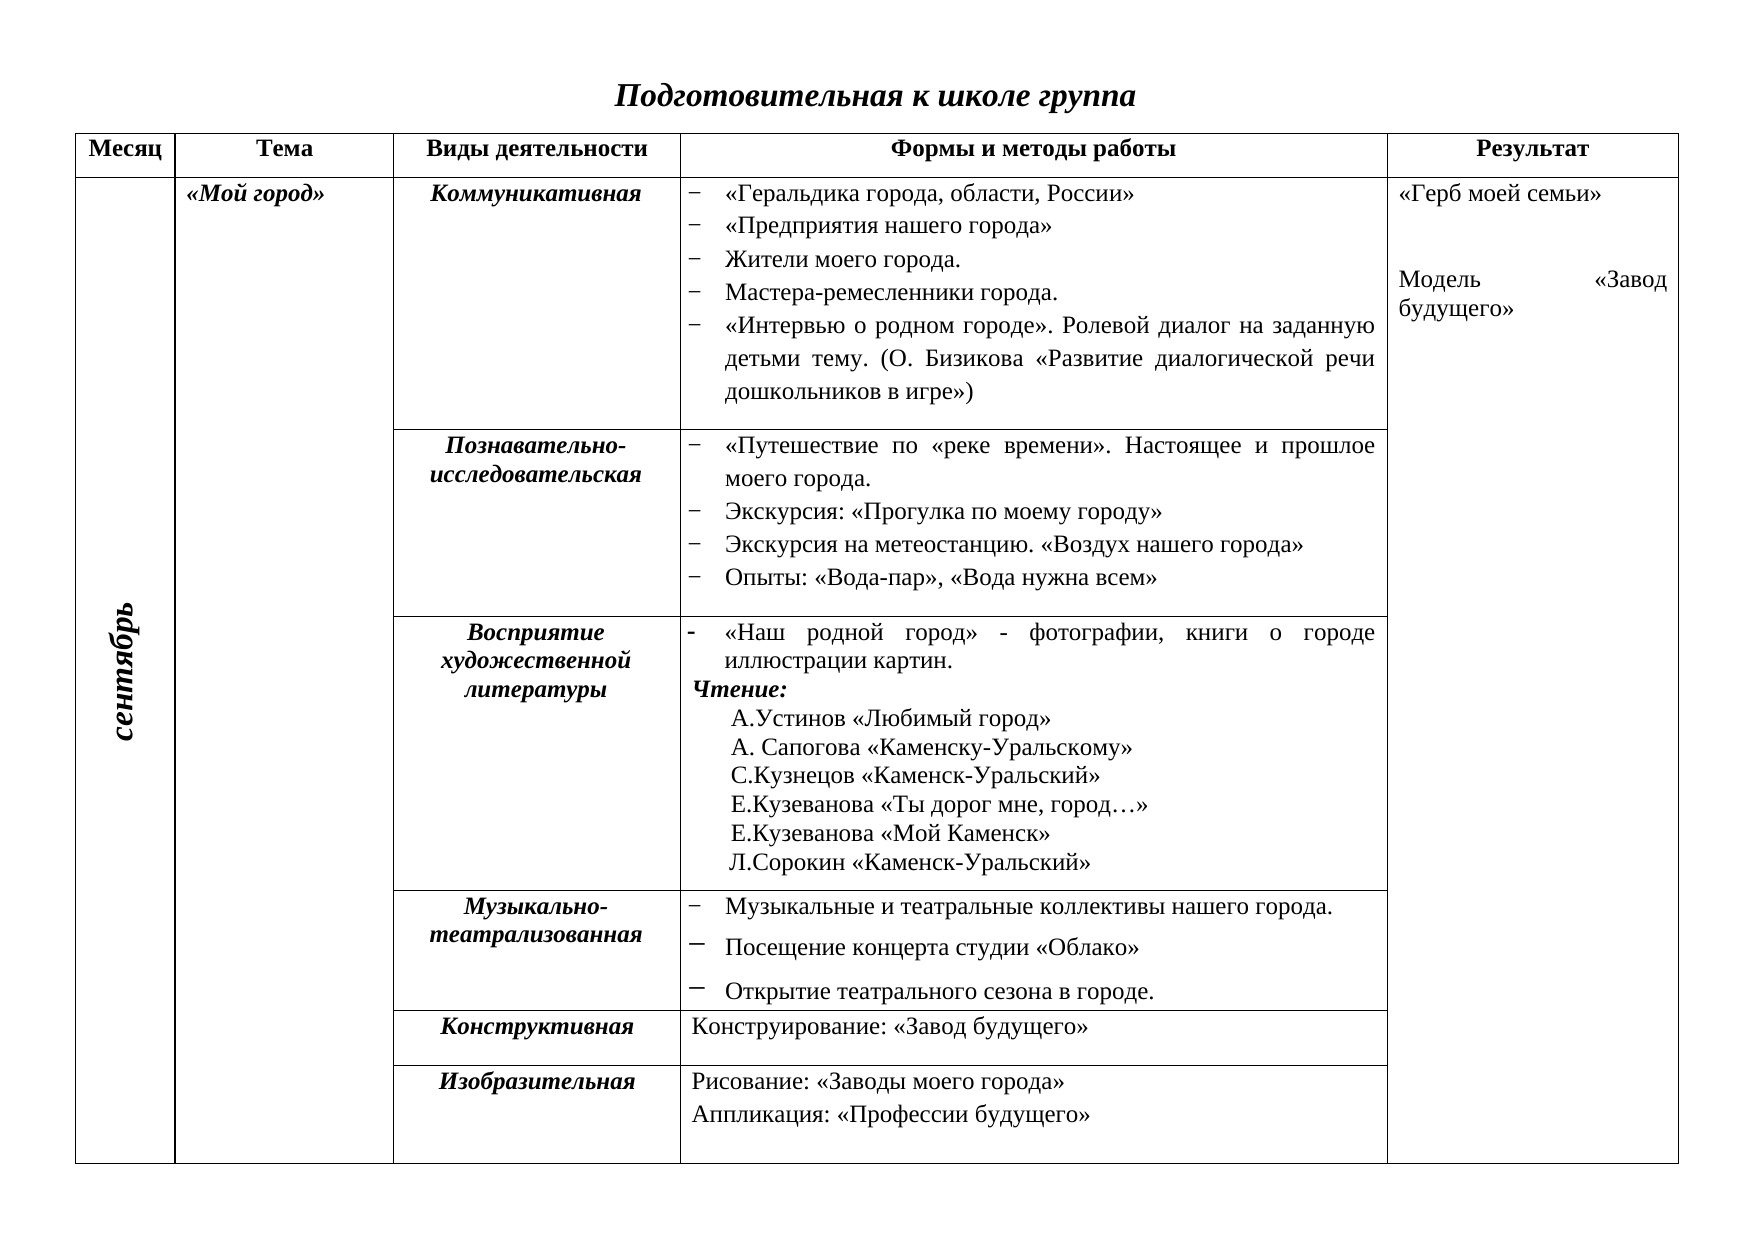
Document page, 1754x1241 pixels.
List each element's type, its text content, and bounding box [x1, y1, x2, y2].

table_cell Музыкальные и театральные коллективы нашего города. Посещение концерта студии «Облако» Открытие театрального сезона в городе. [681, 891, 1387, 1010]
table_cell Изобразительная [394, 1066, 680, 1163]
table_cell «Герб моей семьи» Модель «Завод будущего» [1388, 178, 1678, 1163]
text Подготовительная к школе группа [75, 75, 1679, 113]
table_header Месяц [76, 134, 174, 177]
table_cell Конструктивная [394, 1011, 680, 1065]
table_header Формы и методы работы [681, 134, 1387, 177]
table_header Виды деятельности [394, 134, 680, 177]
table_header Тема [176, 134, 393, 177]
table_cell «Путешествие по «реке времени». Настоящее и прошлое моего города. Экскурсия: «Прогулка по моему городу» Экскурсия на метеостанцию. «Воздух нашего города» Опыты: «Вода-пар», «Вода нужна всем» [681, 430, 1387, 616]
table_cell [681, 1066, 1387, 1163]
table_cell «Мой город» [176, 178, 393, 1163]
table_cell Конструирование: «Завод будущего» [681, 1011, 1387, 1065]
table_header Результат [1388, 134, 1678, 177]
table_cell Познавательно-исследовательская [394, 430, 680, 616]
table_cell Восприятие художественной литературы [394, 617, 680, 890]
table_cell сентябрь [76, 178, 174, 1163]
table_cell Коммуникативная [394, 178, 680, 429]
table_cell «Наш родной город» - фотографии, книги о городе иллюстрации картин. Чтение: А.Устинов «Любимый город» А. Сапогова «Каменску-Уральскому» С.Кузнецов «Каменск-Уральский» Е.Кузеванова «Ты дорог мне, город…» Е.Кузеванова «Мой Каменск» Л.Сорокин «Каменск-Уральский» [681, 617, 1387, 890]
table_cell Музыкально-театрализованная [394, 891, 680, 1010]
table_cell «Геральдика города, области, России» «Предприятия нашего города» Жители моего города. Мастера-ремесленники города. «Интервью о родном городе». Ролевой диалог на заданную детьми тему. (О. Бизикова «Развитие диалогической речи дошкольников в игре») [681, 178, 1387, 429]
